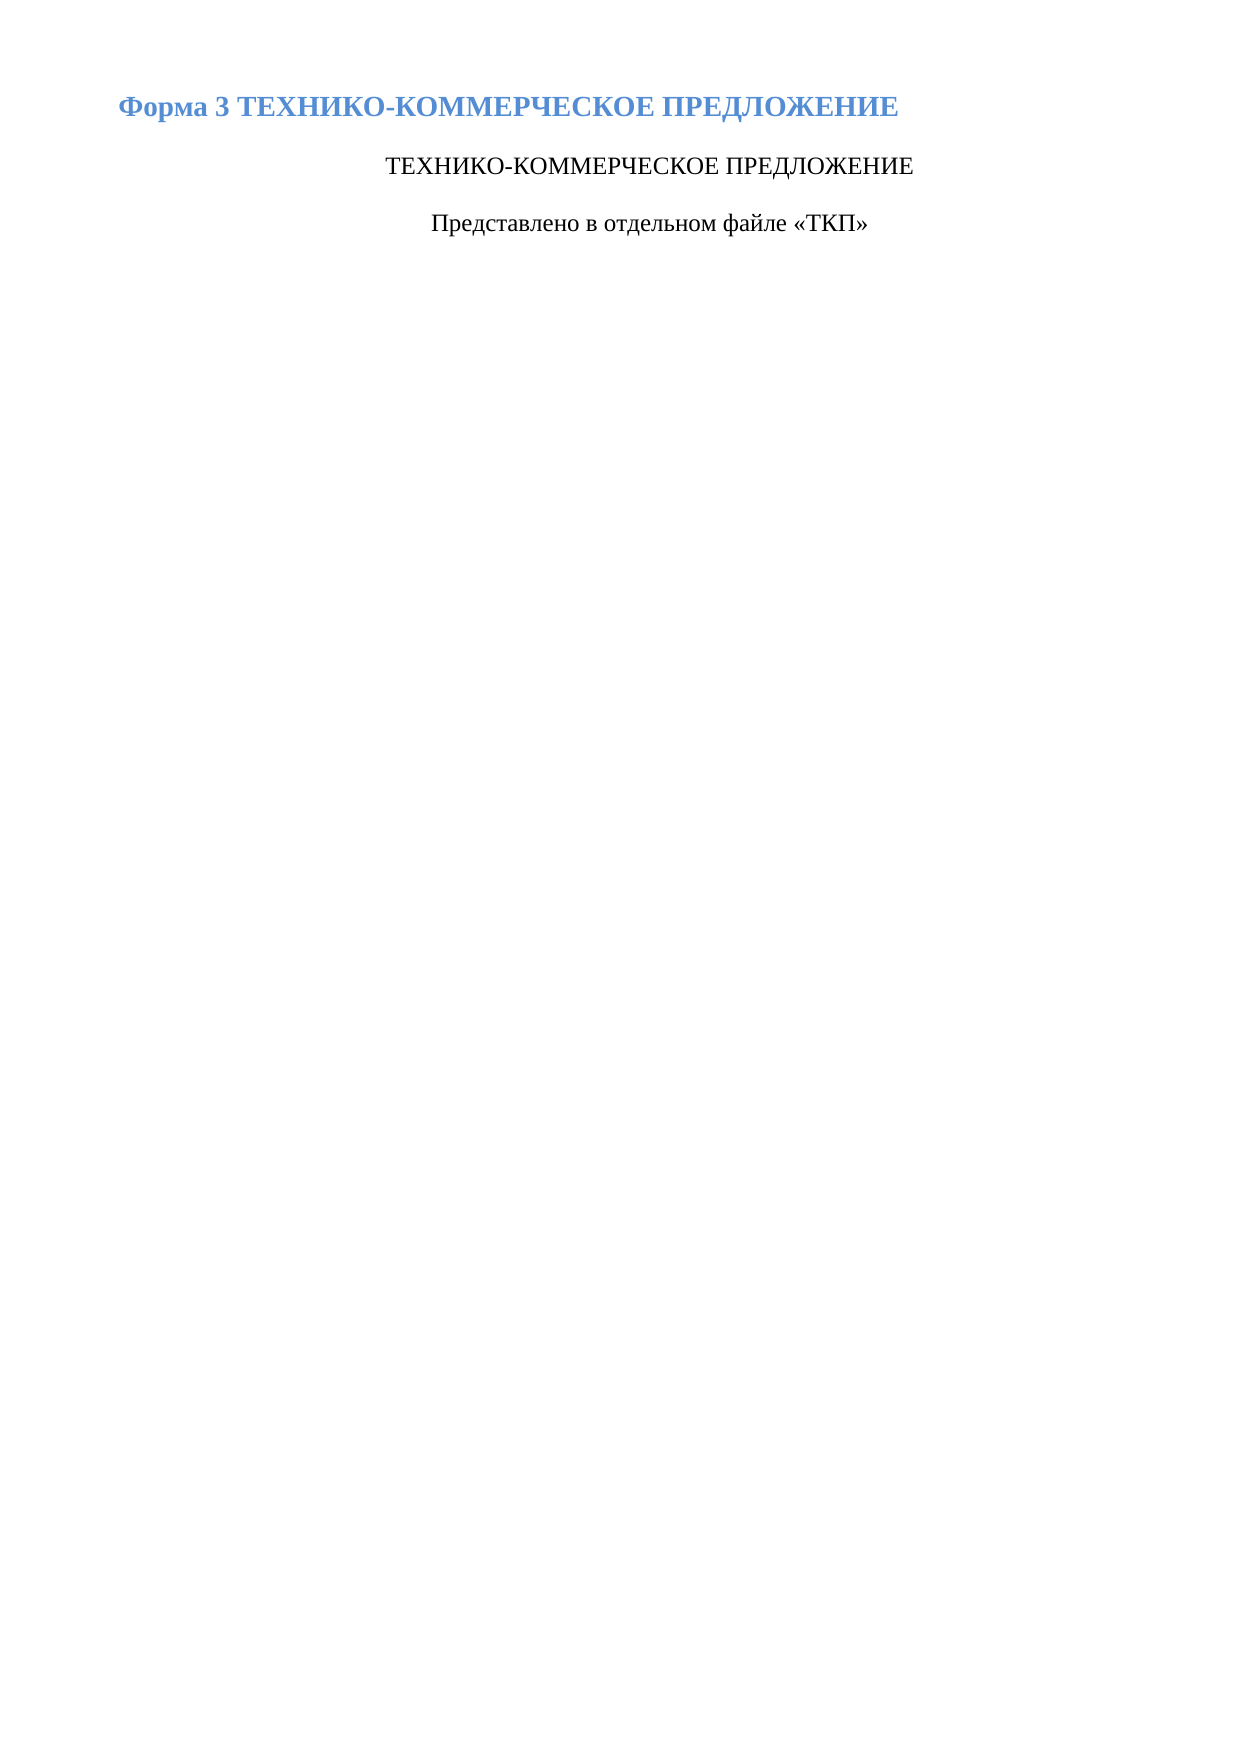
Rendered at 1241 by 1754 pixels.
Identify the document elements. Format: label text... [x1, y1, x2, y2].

text Представлено в отдельном файле «ТКП» [118, 208, 1181, 237]
text Форма 3 ТЕХНИКО-КОММЕРЧЕСКОЕ ПРЕДЛОЖЕНИЕ [118, 89, 1181, 122]
text ТЕХНИКО-КОММЕРЧЕСКОЕ ПРЕДЛОЖЕНИЕ [118, 151, 1181, 180]
